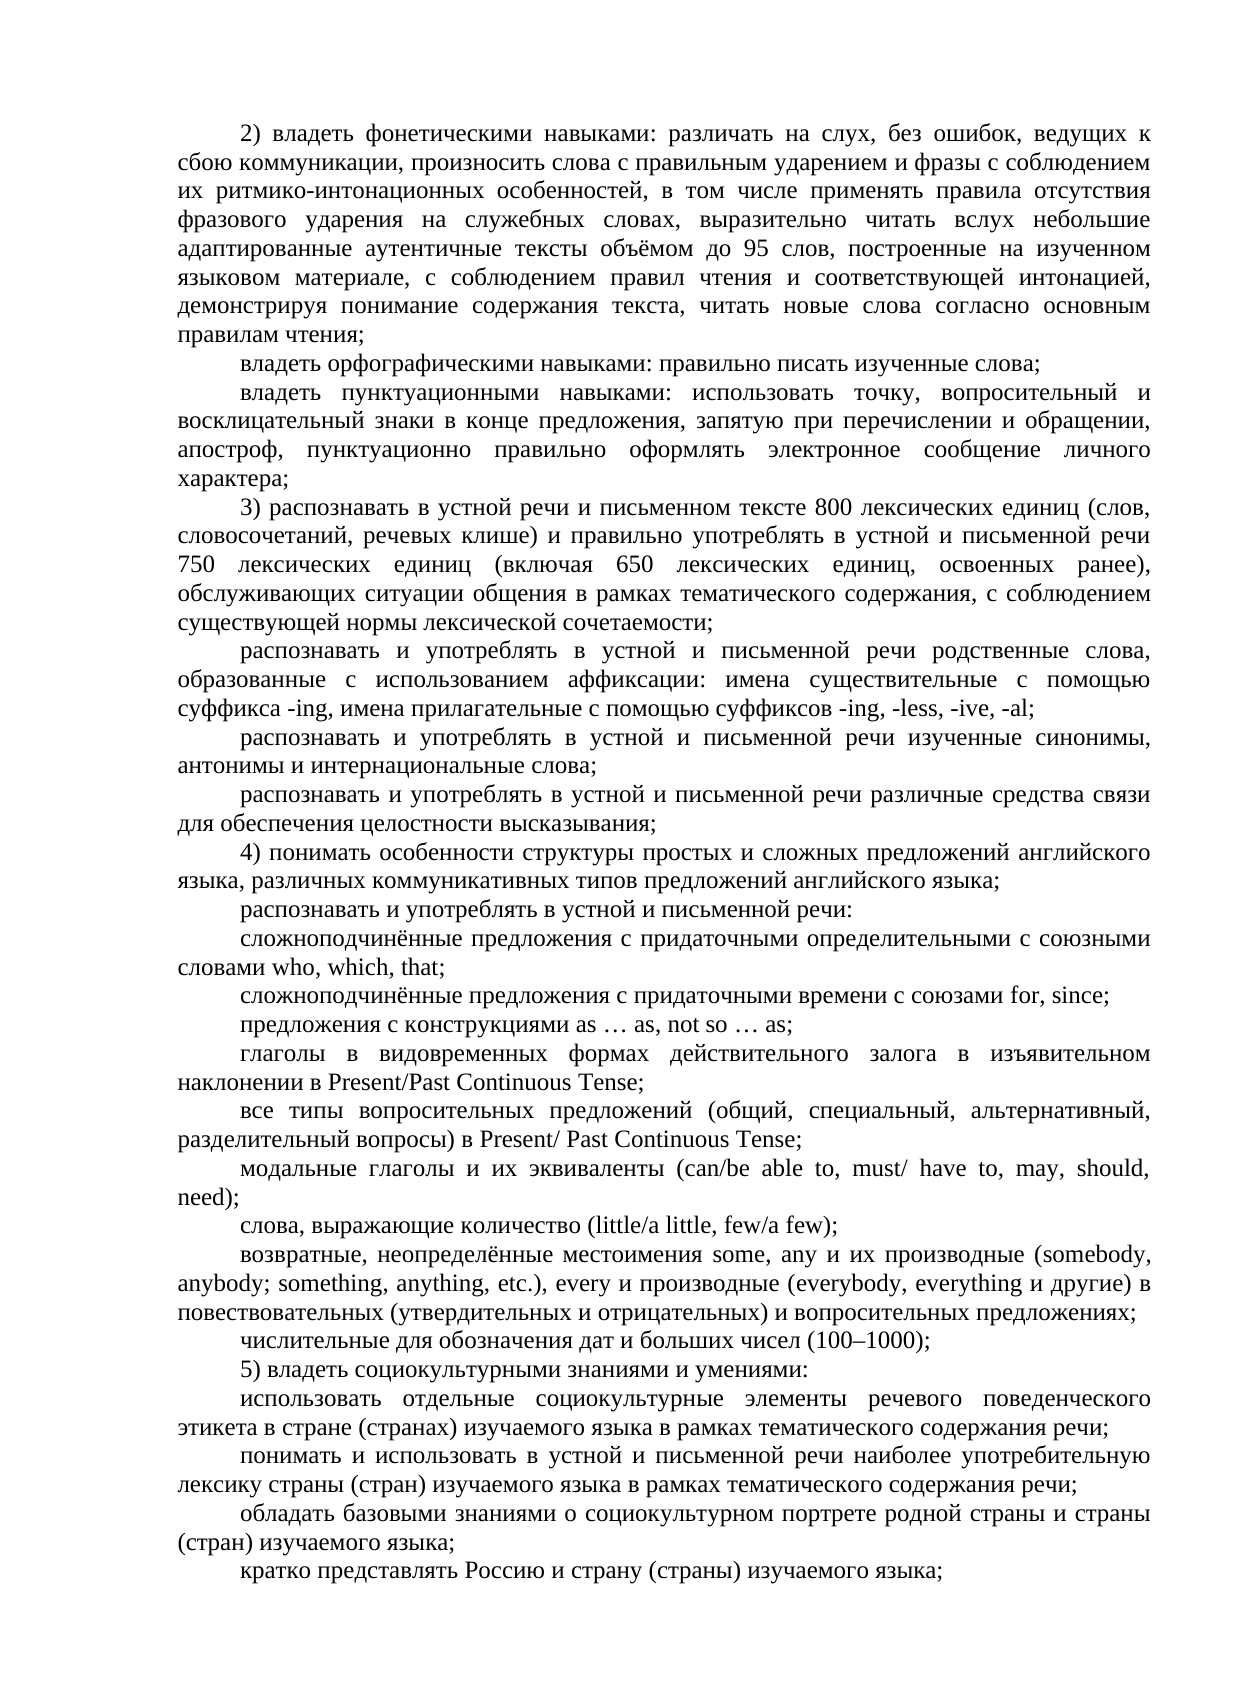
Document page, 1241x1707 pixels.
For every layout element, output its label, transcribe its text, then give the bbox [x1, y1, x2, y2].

text использовать отдельные социокультурные элементы речевого поведенческого этикета в стране (странах) изучаемого языка в рамках тематического содержания речи; [177, 1383, 1152, 1441]
text понимать и использовать в устной и письменной речи наиболее употребительную лексику страны (стран) изучаемого языка в рамках тематического содержания речи; [177, 1441, 1152, 1498]
text владеть пунктуационными навыками: использовать точку, вопросительный и восклицательный знаки в конце предложения, запятую при перечислении и обращении, апостроф, пунктуационно правильно оформлять электронное сообщение личного характера; [177, 377, 1152, 492]
text распознавать и употреблять в устной и письменной речи различные средства связи для обеспечения целостности высказывания; [177, 779, 1152, 837]
text 5) владеть социокультурными знаниями и умениями: [177, 1354, 1152, 1383]
text предложения с конструкциями as … as, not so … as; [177, 1009, 1152, 1038]
text сложноподчинённые предложения с придаточными времени с союзами for, since; [177, 981, 1152, 1009]
text распознавать и употреблять в устной и письменной речи: [177, 894, 1152, 923]
text владеть орфографическими навыками: правильно писать изученные слова; [177, 348, 1152, 377]
text возвратные, неопределённые местоимения some, any и их производные (somebody, anybody; something, anything, etc.), every и производные (everybody, everything и другие) в повествовательных (утвердительных и отрицательных) и вопросительных предложениях; [177, 1239, 1152, 1326]
text 2) владеть фонетическими навыками: различать на слух, без ошибок, ведущих к сбою коммуникации, произносить слова с правильным ударением и фразы с соблюдением их ритмико-интонационных особенностей, в том числе применять правила отсутствия фразового ударения на служебных словах, выразительно читать вслух небольшие адаптированные аутентичные тексты объёмом до 95 слов, построенные на изученном языковом материале, с соблюдением правил чтения и соответствующей интонацией, демонстрируя понимание содержания текста, читать новые слова согласно основным правилам чтения; [177, 118, 1152, 348]
text 3) распознавать в устной речи и письменном тексте 800 лексических единиц (слов, словосочетаний, речевых клише) и правильно употреблять в устной и письменной речи 750 лексических единиц (включая 650 лексических единиц, освоенных ранее), обслуживающих ситуации общения в рамках тематического содержания, с соблюдением существующей нормы лексической сочетаемости; [177, 492, 1152, 636]
text глаголы в видовременных формах действительного залога в изъявительном наклонении в Present/Past Continuous Tense; [177, 1038, 1152, 1096]
text сложноподчинённые предложения с придаточными определительными с союзными словами who, which, that; [177, 923, 1152, 981]
text все типы вопросительных предложений (общий, специальный, альтернативный, разделительный вопросы) в Present/ Past Continuous Tense; [177, 1096, 1152, 1153]
text распознавать и употреблять в устной и письменной речи родственные слова, образованные с использованием аффиксации: имена существительные с помощью суффикса -ing, имена прилагательные с помощью суффиксов -ing, -less, -ive, -al; [177, 636, 1152, 722]
text распознавать и употреблять в устной и письменной речи изученные синонимы, антонимы и интернациональные слова; [177, 722, 1152, 779]
text 4) понимать особенности структуры простых и сложных предложений английского языка, различных коммуникативных типов предложений английского языка; [177, 837, 1152, 894]
text модальные глаголы и их эквиваленты (can/be able to, must/ have to, may, should, need); [177, 1153, 1152, 1211]
text кратко представлять Россию и страну (страны) изучаемого языка; [177, 1556, 1152, 1584]
text числительные для обозначения дат и больших чисел (100–1000); [177, 1326, 1152, 1354]
text cлова, выражающие количество (little/a little, few/a few); [177, 1211, 1152, 1239]
text обладать базовыми знаниями о социокультурном портрете родной страны и страны (стран) изучаемого языка; [177, 1498, 1152, 1556]
